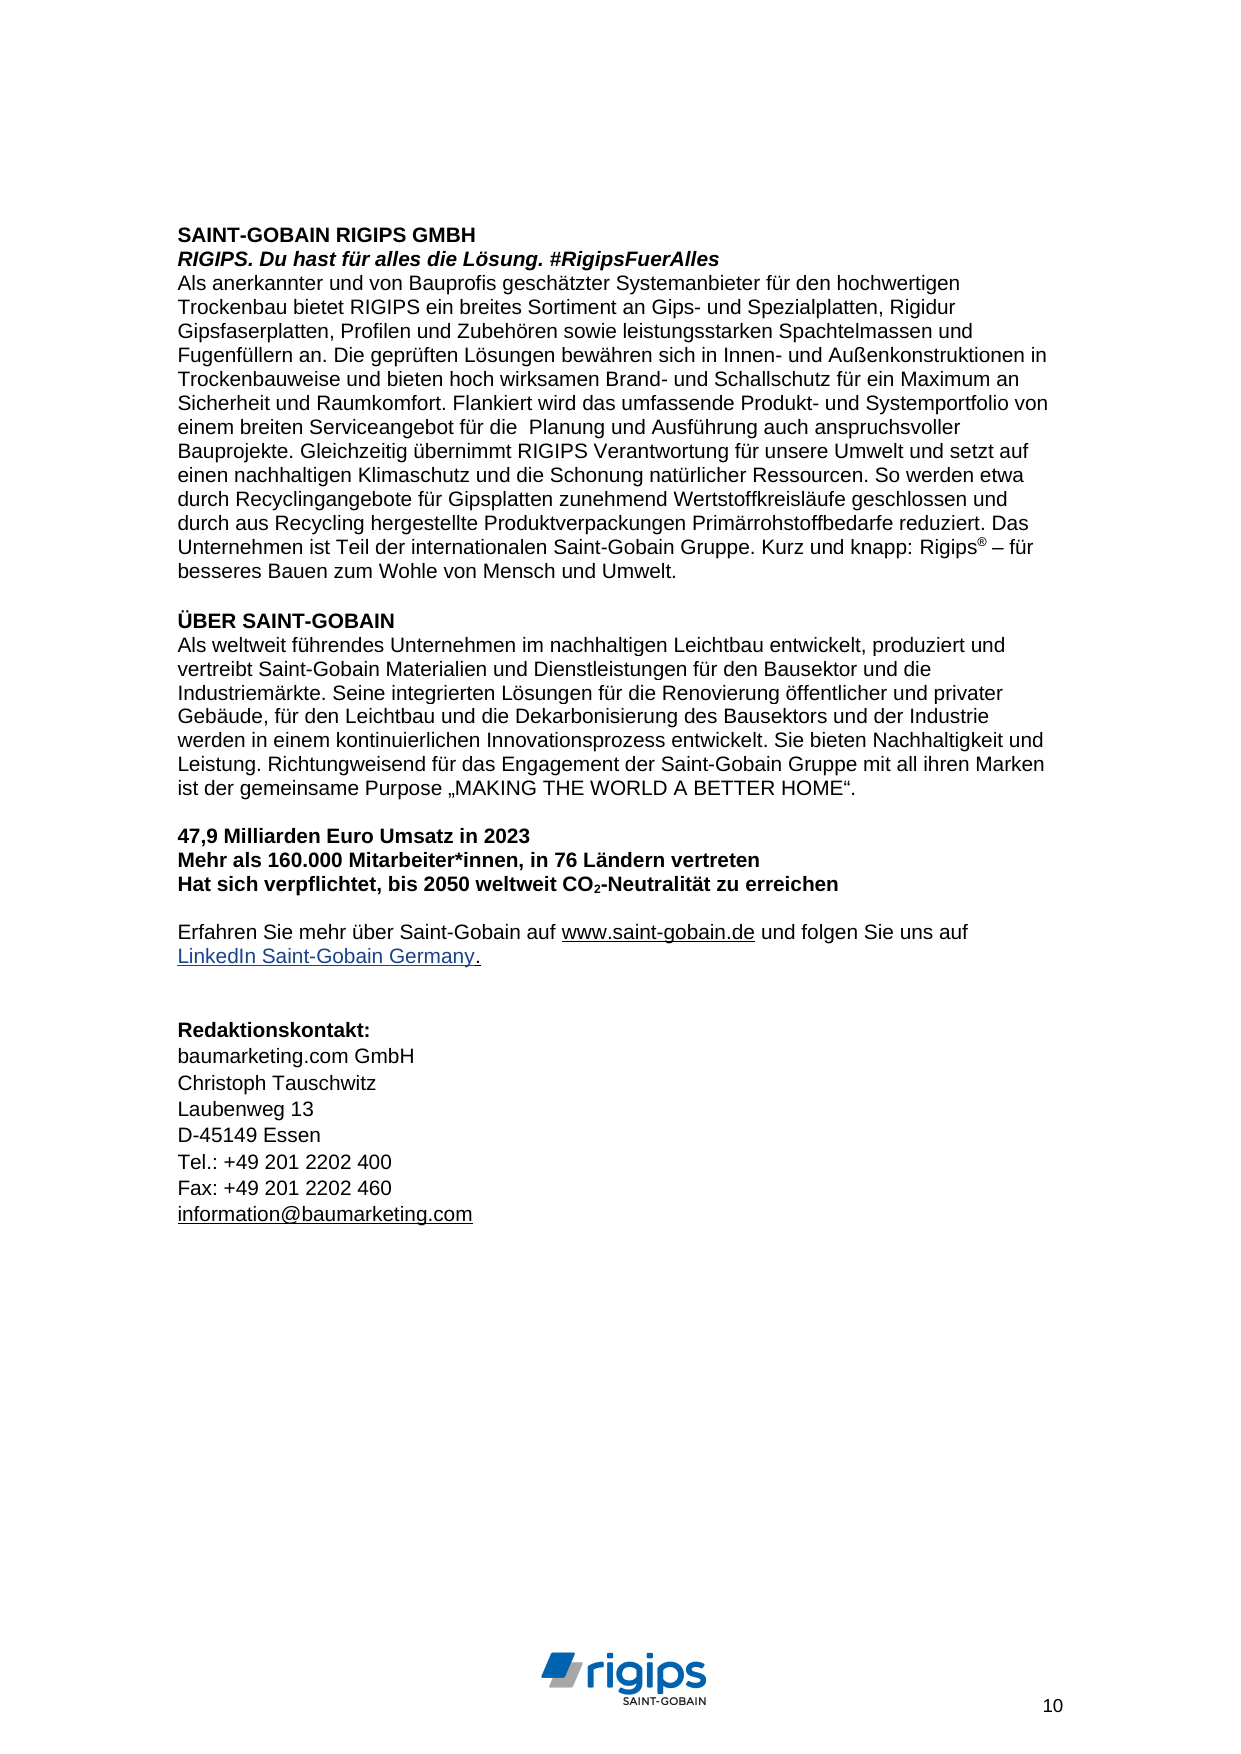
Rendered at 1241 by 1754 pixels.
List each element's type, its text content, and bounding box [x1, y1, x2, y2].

text 47,9 Milliarden Euro Umsatz in 2023 Mehr als 160.000 Mitarbeiter*innen, in 76 Ländern vertreten Hat sich verpflichtet, bis 2050 weltweit CO2-Neutralität zu erreichen [536, 824, 1063, 896]
text ÜBER SAINT-GOBAIN [177, 608, 1063, 632]
text Als weltweit führendes Unternehmen im nachhaltigen Leichtbau entwickelt, produziert und vertreibt Saint-Gobain Materialien und Dienstleistungen für den Bausektor und die Industriemärkte. Seine integrierten Lösungen für die Renovierung öffentlicher und privater Gebäude, für den Leichtbau und die Dekarbonisierung des Bausektors und der Industrie werden in einem kontinuierlichen Innovationsprozess entwickelt. Sie bieten Nachhaltigkeit und Leistung. Richtungweisend für das Engagement der Saint-Gobain Gruppe mit all ihren Marken ist der gemeinsame Purpose „MAKING THE WORLD A BETTER HOME“. [177, 632, 1063, 800]
text Erfahren Sie mehr über Saint-Gobain auf www.saint-gobain.de und folgen Sie uns auf LinkedIn Saint-Gobain Germany. [177, 896, 1063, 968]
text RIGIPS. Du hast für alles die Lösung. #RigipsFuerAlles [177, 247, 1063, 271]
table_header Redaktionskontakt: baumarketing.com GmbH Christoph Tauschwitz Laubenweg 13 D-45149 Essen Tel.: +49 201 2202 400 Fax: +49 201 2202 460 information@baumarketing.com [170, 1018, 628, 1258]
text Als anerkannter und von Bauprofis geschätzter Systemanbieter für den hochwertigen Trockenbau bietet RIGIPS ein breites Sortiment an Gips- und Spezialplatten, Rigidur Gipsfaserplatten, Profilen und Zubehören sowie leistungsstarken Spachtelmassen und Fugenfüllern an. Die geprüften Lösungen bewähren sich in Innen- und Außenkonstruktionen in Trockenbauweise und bieten hoch wirksamen Brand- und Schallschutz für ein Maximum an Sicherheit und Raumkomfort. Flankiert wird das umfassende Produkt- und Systemportfolio von einem breiten Serviceangebot für die Planung und Ausführung auch anspruchsvoller Bauprojekte. Gleichzeitig übernimmt RIGIPS Verantwortung für unsere Umwelt und setzt auf einen nachhaltigen Klimaschutz und die Schonung natürlicher Ressourcen. So werden etwa durch Recyclingangebote für Gipsplatten zunehmend Wertstoffkreisläufe geschlossen und durch aus Recycling hergestellte Produktverpackungen Primärrohstoffbedarfe reduziert. Das Unternehmen ist Teil der internationalen Saint-Gobain Gruppe. Kurz und knapp: Rigips – für besseres Bauen zum Wohle von Mensch und Umwelt. [177, 271, 1063, 583]
picture [4, 1593, 1241, 1746]
text SAINT-GOBAIN RIGIPS GMBH [177, 223, 1063, 247]
